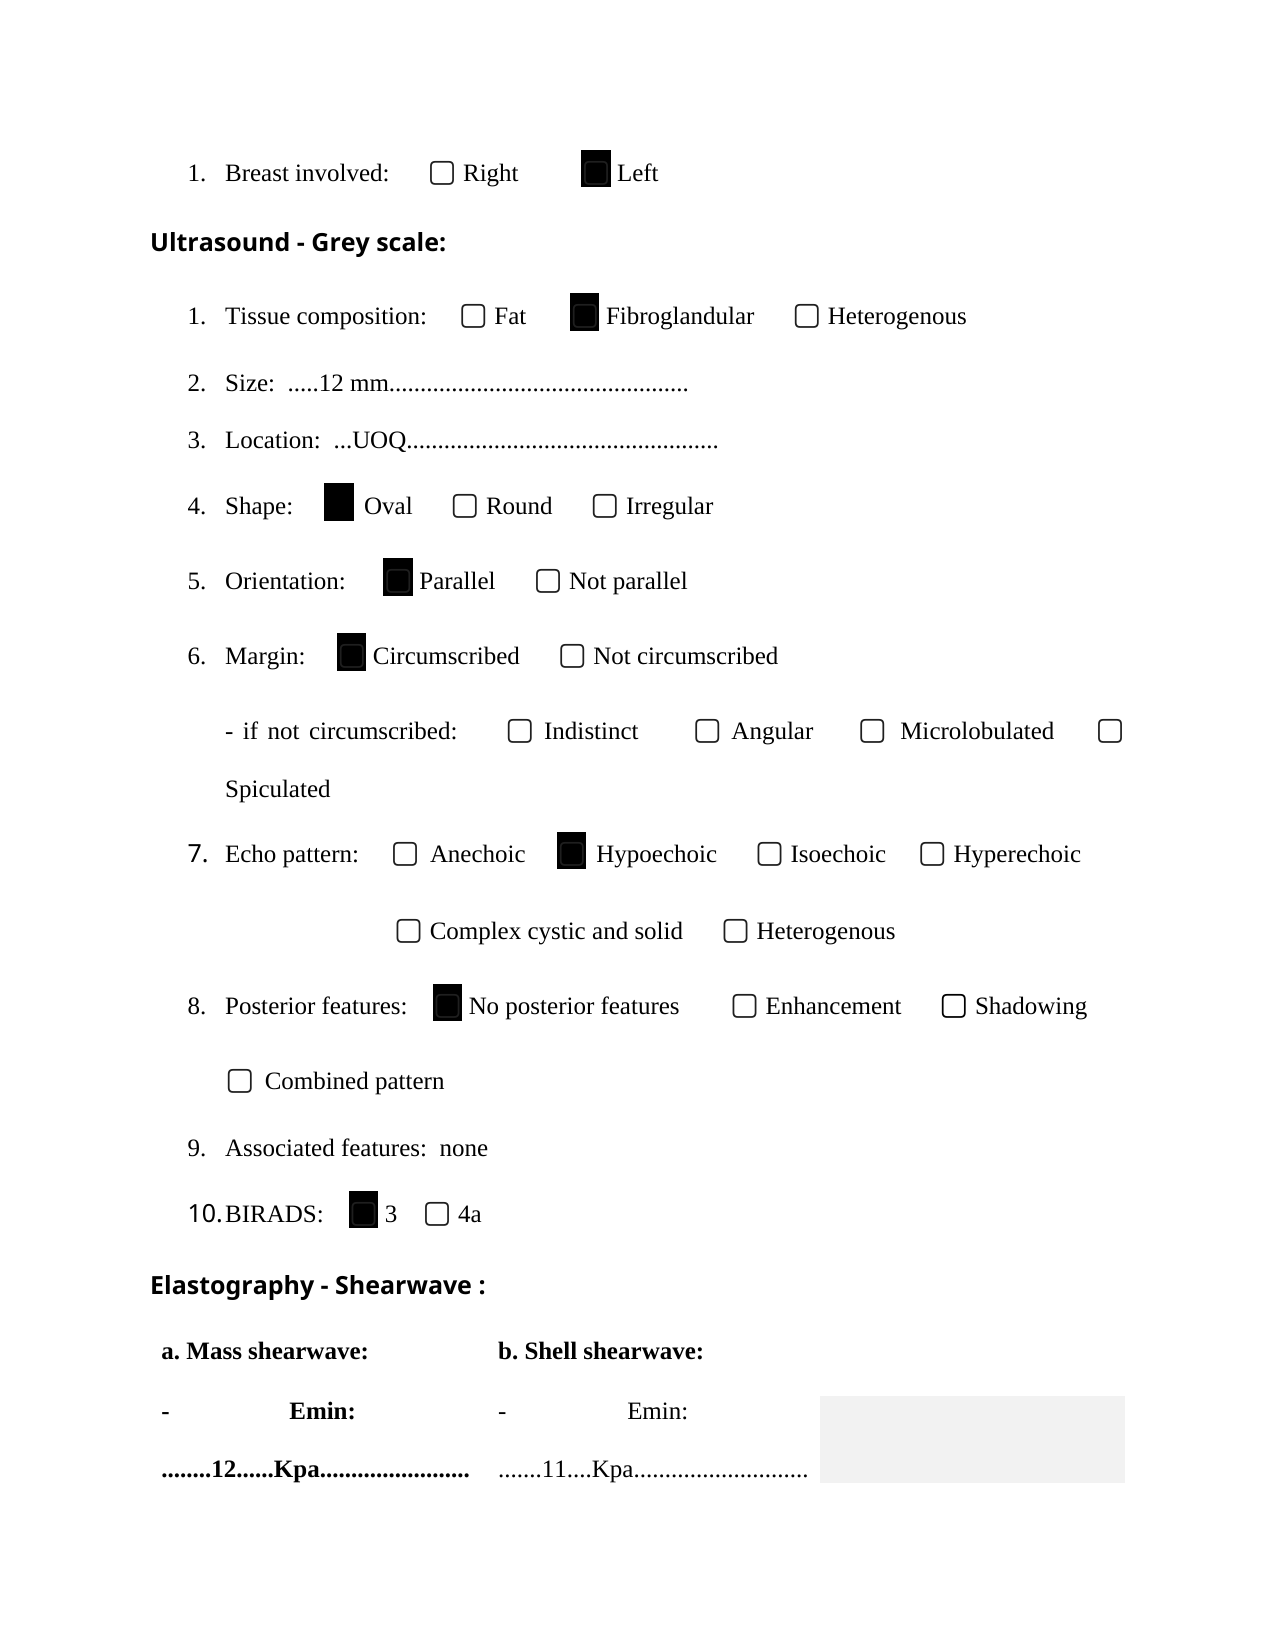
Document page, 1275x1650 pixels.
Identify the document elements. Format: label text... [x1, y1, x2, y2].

table_cell [820, 1396, 1125, 1483]
list Orientation: ▢ Parallel ▢ Not parallel [187, 558, 383, 596]
list Shape: ▢ Oval ▢ Round ▢ Irregular [364, 483, 450, 521]
list Echo pattern: ▢ Anechoic ▢ Hypoechoic ▢ Isoechoic ▢ Hyperechoic [187, 832, 1125, 870]
list Orientation: ▢ Parallel ▢ Not parallel [563, 558, 1125, 596]
list Margin: ▢ Circumscribed ▢ Not circumscribed [366, 633, 557, 671]
list Margin: ▢ Circumscribed ▢ Not circumscribed [187, 633, 337, 671]
list Shape: ▢ Oval ▢ Round ▢ Irregular [619, 483, 1125, 521]
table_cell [150, 1396, 487, 1483]
list Location: ...UOQ.................................................. [187, 426, 1125, 454]
table_header b. Shell shearwave: [487, 1336, 820, 1396]
list Tissue composition: ▢ Fat ▢ Fibroglandular ▢ Heterogenous [187, 293, 458, 331]
text ▢ Complex cystic and solid ▢ Heterogenous [225, 908, 1125, 946]
list Posterior features: ▢ No posterior features ▢ Enhancement ▢ Shadowing [187, 983, 1125, 1021]
list Margin: ▢ Circumscribed ▢ Not circumscribed [587, 633, 1125, 671]
list Tissue composition: ▢ Fat ▢ Fibroglandular ▢ Heterogenous [599, 293, 792, 331]
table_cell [487, 1396, 820, 1483]
text Elastography - Shearwave : [150, 1268, 1125, 1302]
list Size: .....12 mm................................................ [187, 368, 1125, 397]
list Associated features: none [187, 1133, 1125, 1162]
list Orientation: ▢ Parallel ▢ Not parallel [413, 558, 533, 596]
list Shape: ▢ Oval ▢ Round ▢ Irregular [479, 483, 590, 521]
list Breast involved: ▢ Right ▢ Left [187, 150, 427, 187]
table_header a. Mass shearwave: [150, 1336, 487, 1396]
list Breast involved: ▢ Right ▢ Left [611, 150, 1125, 187]
text - if not circumscribed: ▢ Indistinct ▢ Angular ▢ Microlobulated ▢ Spiculated [225, 708, 1125, 803]
list Breast involved: ▢ Right ▢ Left [457, 150, 581, 187]
text Ultrasound - Grey scale: [150, 225, 1125, 259]
list BIRADS: ▢ 3 ▢ 4a [187, 1191, 1125, 1229]
list Tissue composition: ▢ Fat ▢ Fibroglandular ▢ Heterogenous [821, 293, 1125, 331]
list Shape: ▢ Oval ▢ Round ▢ Irregular [187, 483, 324, 521]
text ▢ Combined pattern [225, 1058, 1125, 1096]
